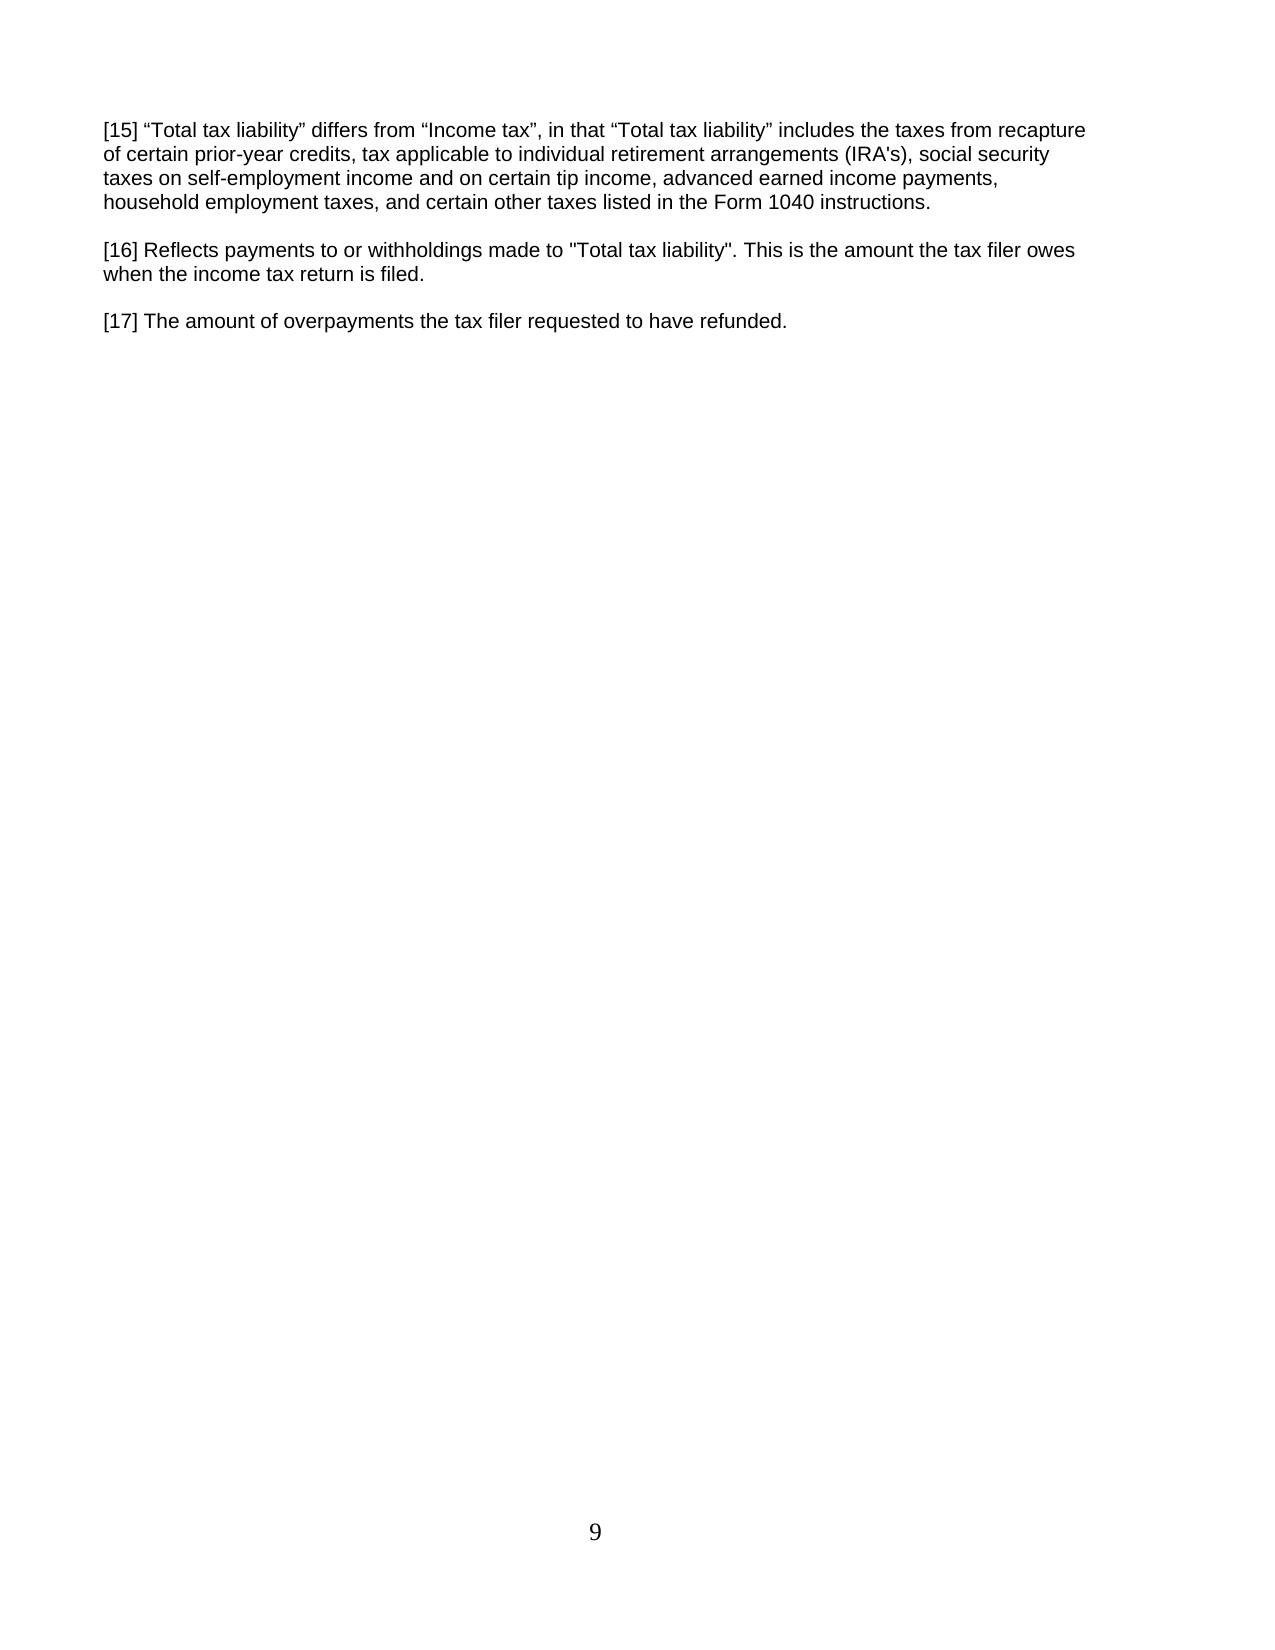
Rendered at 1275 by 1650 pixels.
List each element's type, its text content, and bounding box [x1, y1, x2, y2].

text [16] Reflects payments to or withholdings made to "Total tax liability". This is the amount the tax filer owes when the income tax return is filed. [103, 237, 1087, 285]
text [17] The amount of overpayments the tax filer requested to have refunded. [103, 309, 1087, 333]
text [15] “Total tax liability” differs from “Income tax”, in that “Total tax liability” includes the taxes from recapture of certain prior-year credits, tax applicable to individual retirement arrangements (IRA's), social security taxes on self-employment income and on certain tip income, advanced earned income payments, household employment taxes, and certain other taxes listed in the Form 1040 instructions. [103, 118, 1087, 213]
